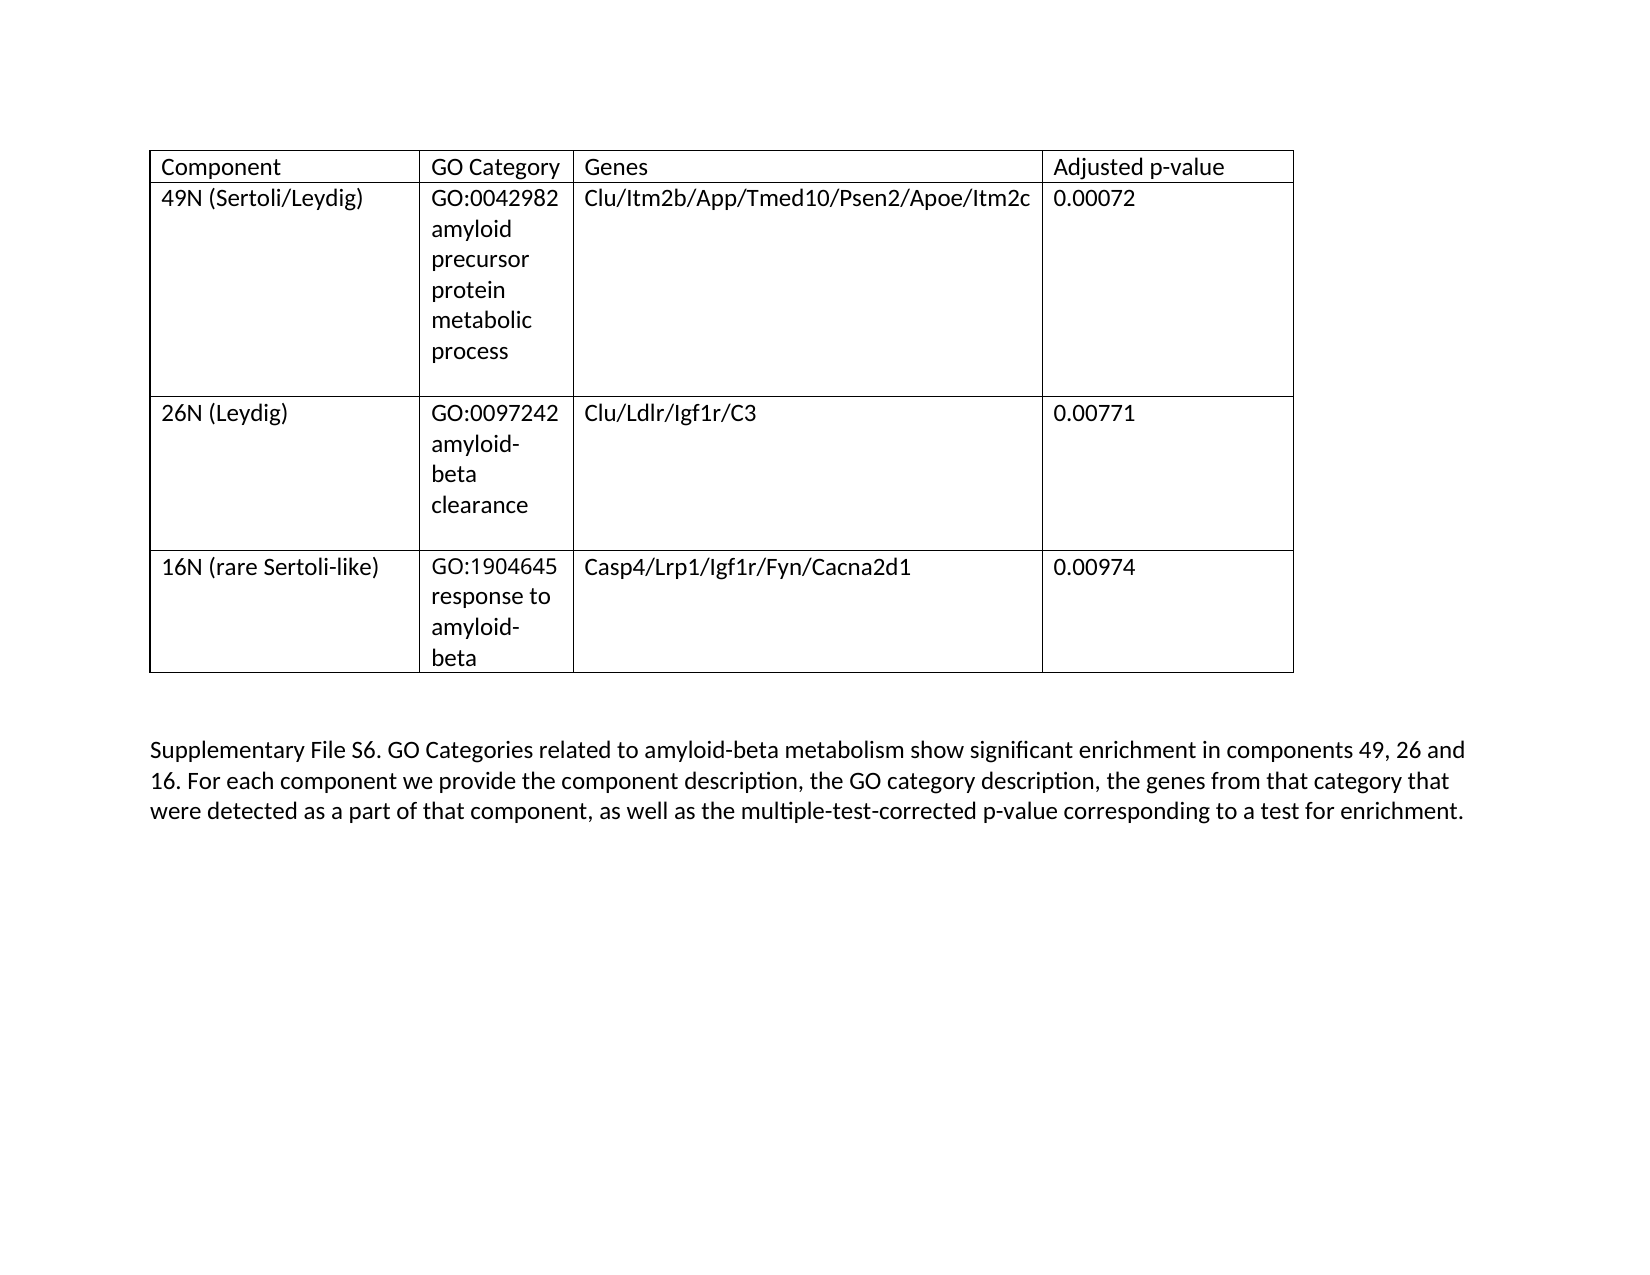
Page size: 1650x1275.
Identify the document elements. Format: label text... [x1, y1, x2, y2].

table_cell GO:0097242 amyloid-beta clearance [420, 397, 573, 550]
table_cell 0.00771 [1043, 397, 1293, 550]
table_cell 16N (rare Sertoli-like) [151, 551, 419, 672]
table_header Genes [574, 151, 1042, 182]
table_cell GO:0042982 amyloid precursor protein metabolic process [420, 183, 573, 396]
table_cell Casp4/Lrp1/Igf1r/Fyn/Cacna2d1 [574, 551, 1042, 672]
table_cell Clu/Itm2b/App/Tmed10/Psen2/Apoe/Itm2c [574, 183, 1042, 396]
table_cell Clu/Ldlr/Igf1r/C3 [574, 397, 1042, 550]
text Supplementary File S6. GO Categories related to amyloid-beta metabolism show significant enrichment in components 49, 26 and 16. For each component we provide the component description, the GO category description, the genes from that category that were detected as a part of that component, as well as the multiple-test-corrected p-value corresponding to a test for enrichment. [150, 734, 1500, 826]
table_cell 49N (Sertoli/Leydig) [151, 183, 419, 396]
table_cell 0.00974 [1043, 551, 1293, 672]
table_header Component [151, 151, 419, 182]
table_cell 26N (Leydig) [151, 397, 419, 550]
table_header Adjusted p-value [1043, 151, 1293, 182]
table_cell GO:1904645 response to amyloid-beta [420, 551, 573, 672]
table_cell 0.00072 [1043, 183, 1293, 396]
table_header GO Category [420, 151, 573, 182]
